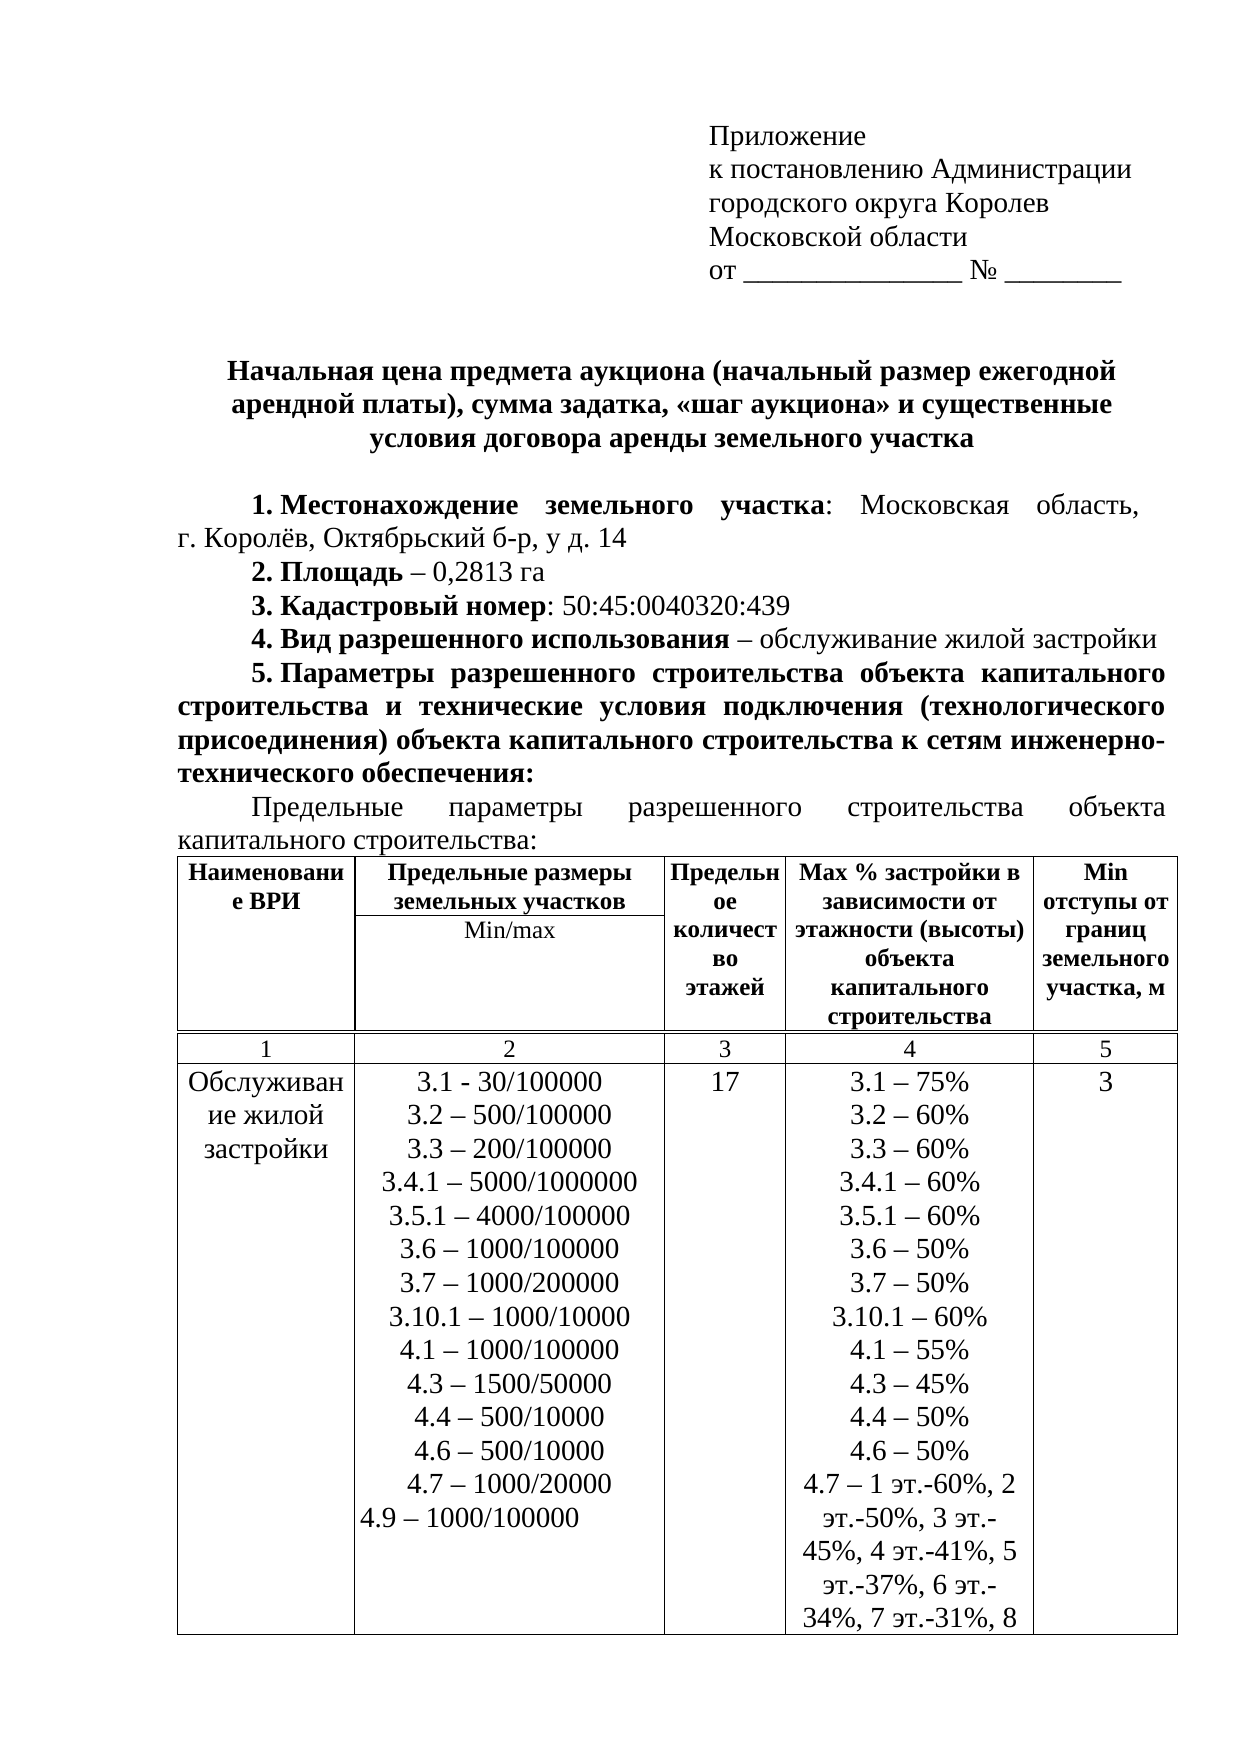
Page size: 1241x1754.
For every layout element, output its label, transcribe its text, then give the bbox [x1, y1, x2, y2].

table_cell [355, 1064, 664, 1634]
table_cell Min/max [356, 916, 664, 1029]
table_cell 17 [665, 1064, 785, 1634]
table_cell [786, 1064, 1033, 1634]
table_header Предельные размеры земельных участков [356, 857, 664, 914]
text Московской области [709, 219, 1166, 252]
text 3. Кадастровый номер: 50:45:0040320:439 [177, 588, 1166, 621]
text Приложение [709, 118, 1166, 152]
table_header 1 [178, 1034, 354, 1063]
text 2. Площадь – 0,2813 га [177, 554, 1166, 588]
table_cell 3 [1034, 1064, 1177, 1634]
table_cell Обслуживание жилой застройки [178, 1064, 354, 1634]
text 1. Местонахождение земельного участка: Московская область, г. Королёв, Октябрьский б-р, у д. 14 [177, 487, 1166, 554]
table_header 5 [1034, 1034, 1177, 1063]
text к постановлению Администрации [709, 152, 1166, 185]
subtitle Начальная цена предмета аукциона (начальный размер ежегодной арендной платы), сумма задатка, «шаг аукциона» и существенные условия договора аренды земельного участка [177, 353, 1166, 453]
table_header Min отступы от границ земельного участка, м [1034, 857, 1177, 1029]
text 4. Вид разрешенного использования – обслуживание жилой застройки [177, 621, 1166, 655]
table_header 4 [786, 1034, 1033, 1063]
table_header Наименование ВРИ [178, 857, 354, 1029]
table_header Max % застройки в зависимости от этажности (высоты) объекта капитального строительства [786, 857, 1033, 1029]
text городского округа Королев [709, 185, 1166, 219]
text 5. Параметры разрешенного строительства объекта капитального строительства и технические условия подключения (технологического присоединения) объекта капитального строительства к сетям инженерно-технического обеспечения: [177, 655, 1166, 789]
table_header 2 [355, 1034, 664, 1063]
table_header 3 [665, 1034, 785, 1063]
table_header Предельное количество этажей [665, 857, 785, 1029]
text от _______________ № ________ [709, 252, 1166, 286]
text Предельные параметры разрешенного строительства объекта капитального строительства: [177, 789, 1166, 856]
